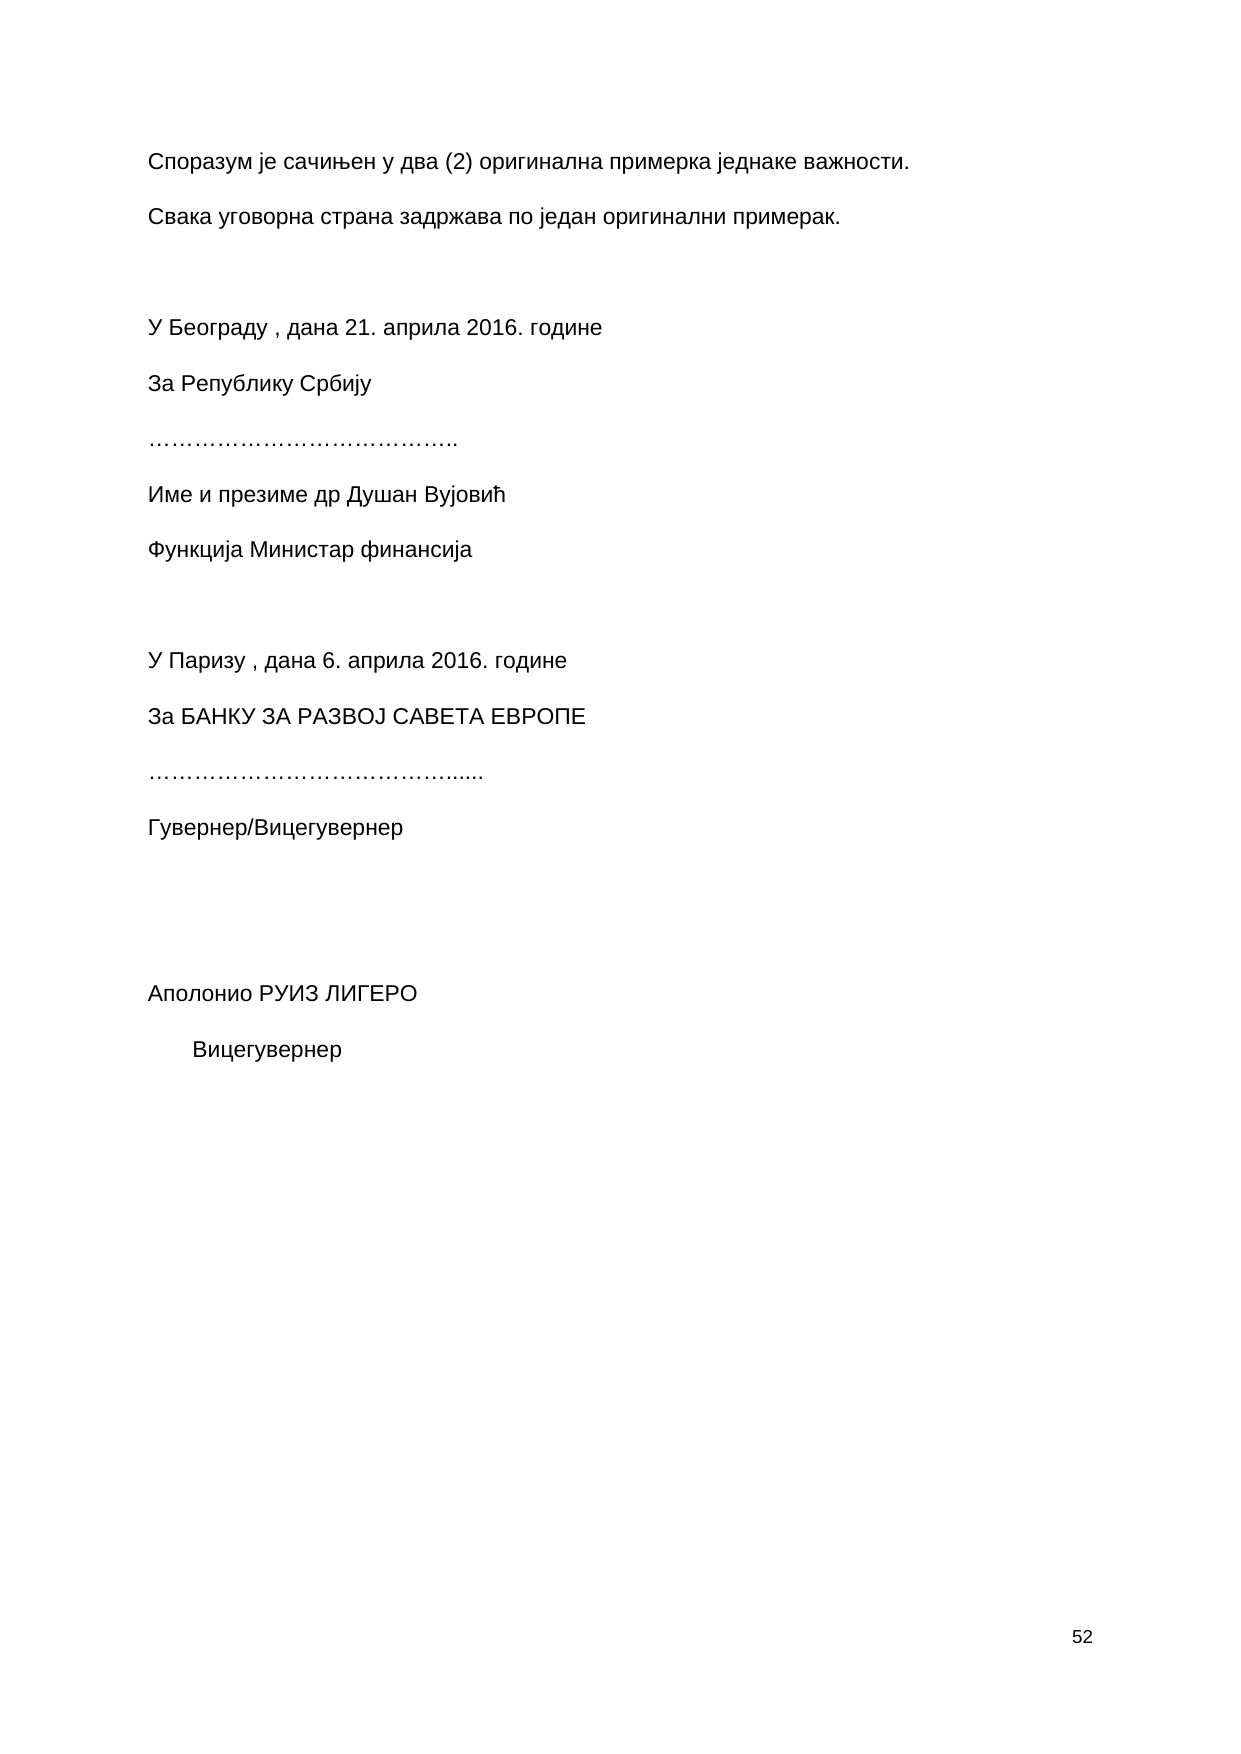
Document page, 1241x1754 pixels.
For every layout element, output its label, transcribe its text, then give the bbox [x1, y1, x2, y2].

text У Београду , дана 21. априла 2016. године [148, 314, 1093, 341]
text За Републику Србију [148, 370, 1093, 396]
text Свака уговорна страна задржава по један оригинални примерак. [148, 203, 1093, 229]
text Гувернер/Вицегувернер [148, 814, 1093, 840]
text Споразум је сачињен у два (2) оригинална примерка једнаке важности. [148, 148, 1093, 174]
text ………………………………….. [148, 425, 1093, 452]
text …………………………………...... [148, 758, 1093, 785]
text Вицегувернер [148, 1036, 1093, 1062]
text Име и презиме др Душан Вујовић [148, 481, 1093, 507]
text Аполонио РУИЗ ЛИГЕРО [148, 980, 1093, 1007]
text За БАНКУ ЗА РАЗВОЈ САВЕТА ЕВРОПЕ [148, 703, 1093, 729]
text Функција Министар финансија [148, 536, 1093, 563]
text У Паризу , дана 6. априла 2016. године [148, 647, 1093, 674]
